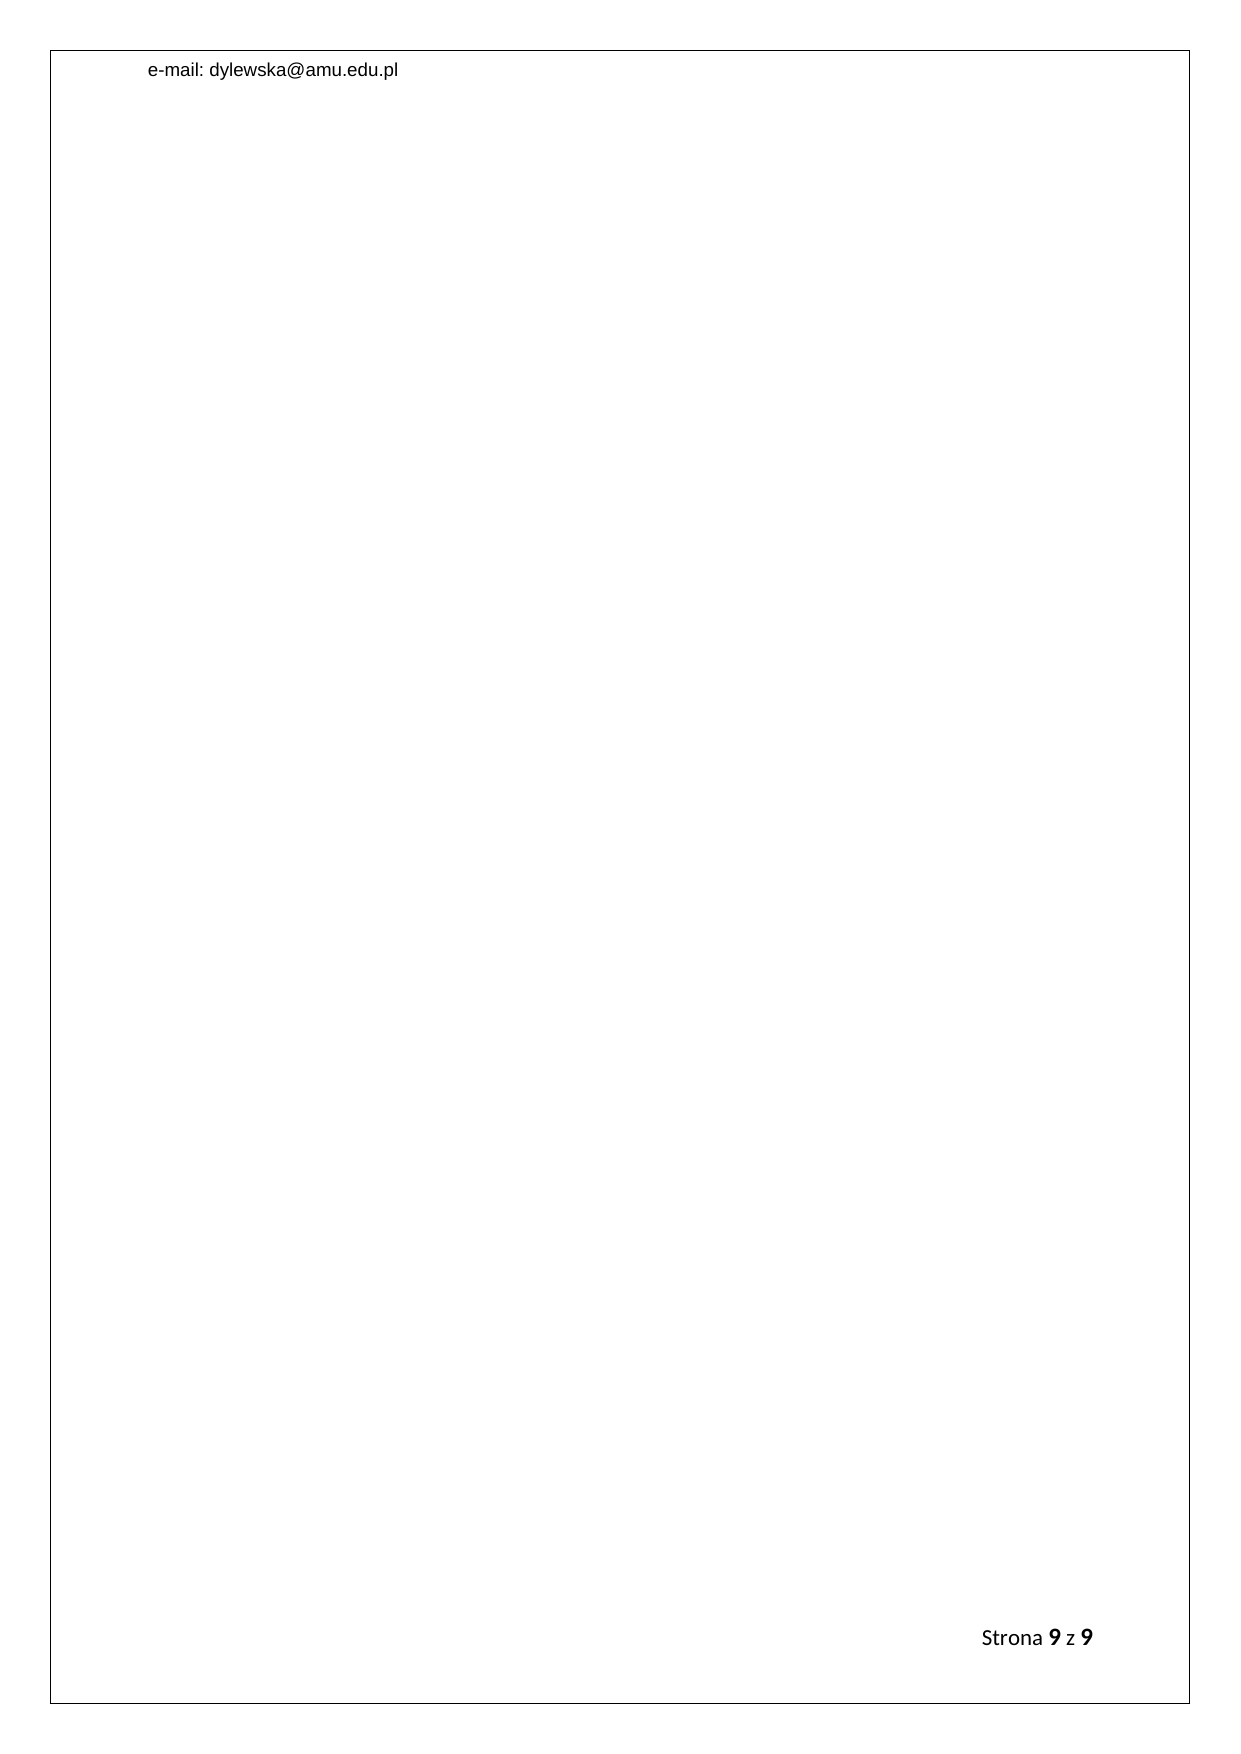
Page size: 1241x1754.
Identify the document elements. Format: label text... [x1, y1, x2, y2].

text e-mail: dylewska@amu.edu.pl [148, 59, 1093, 81]
